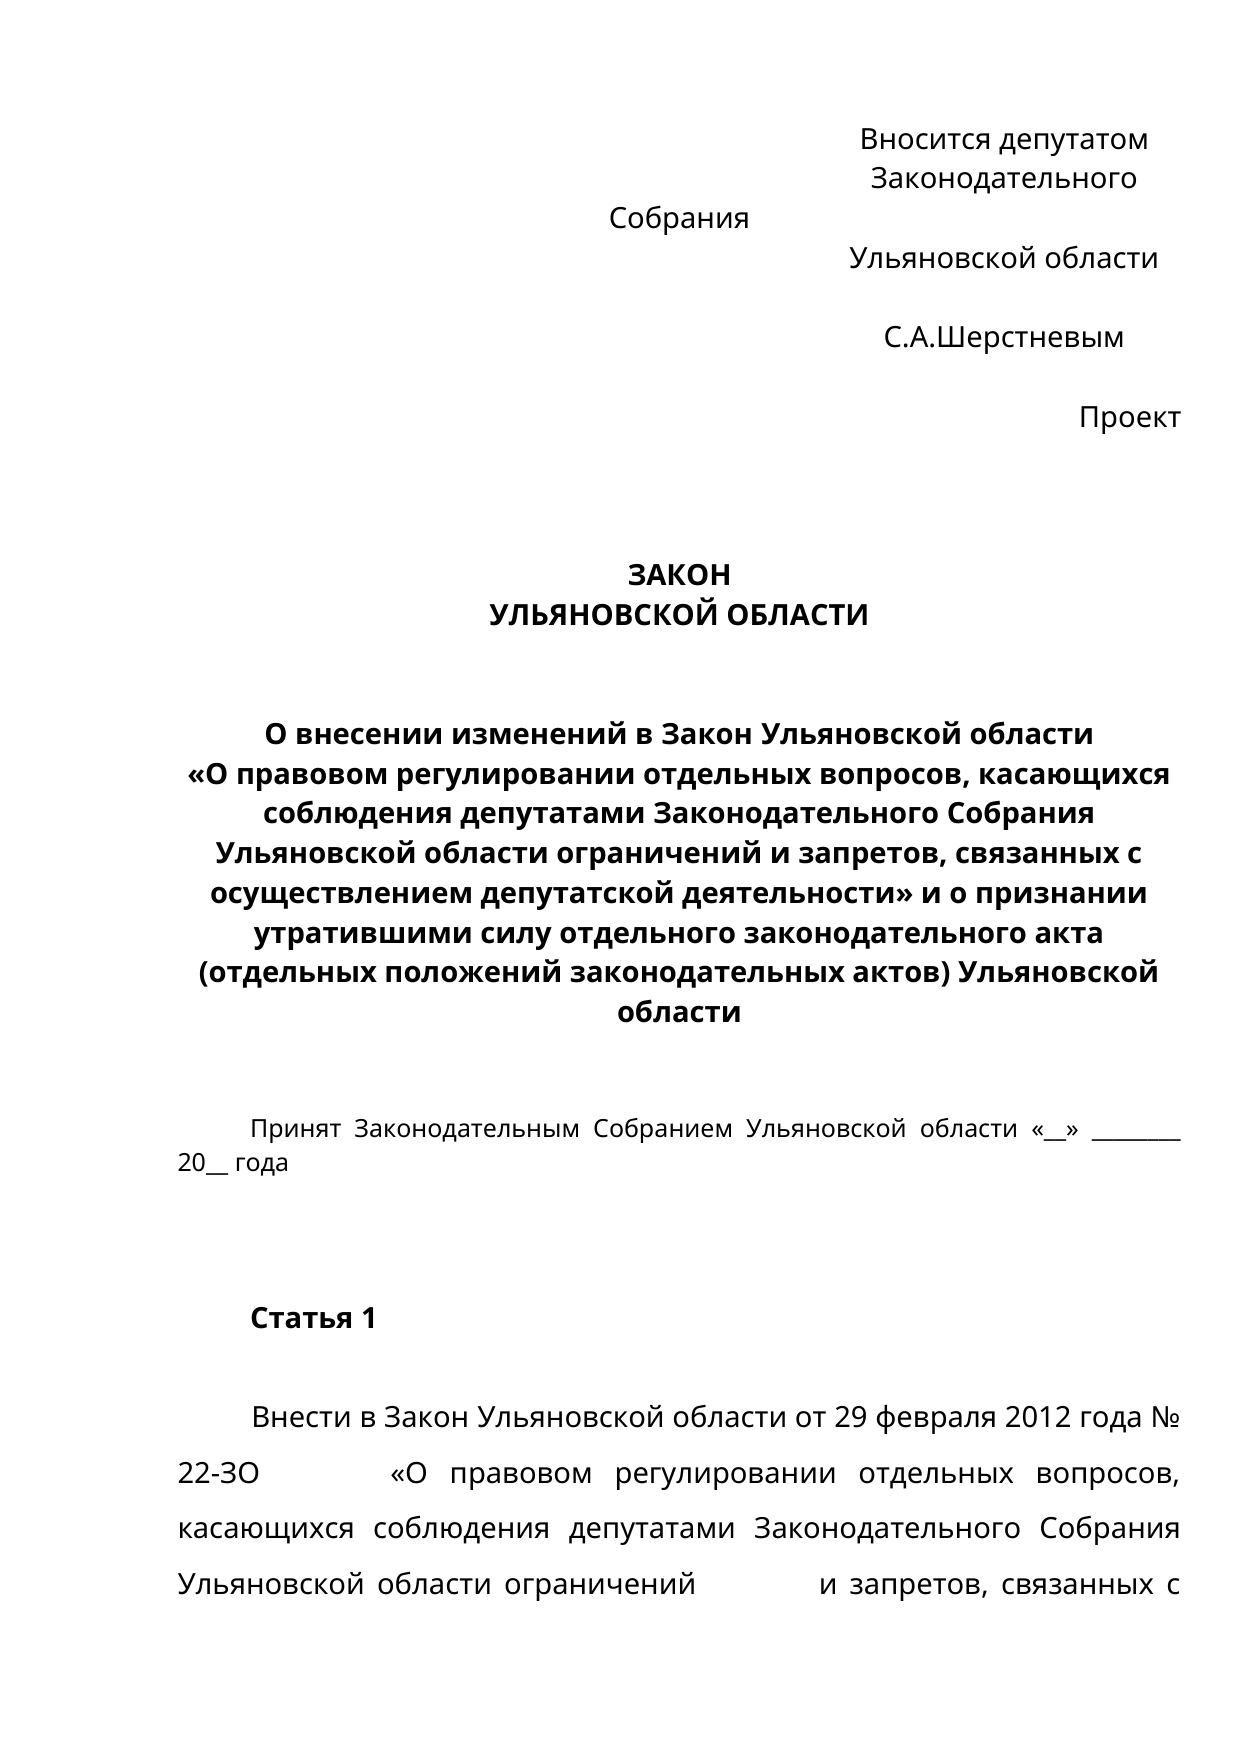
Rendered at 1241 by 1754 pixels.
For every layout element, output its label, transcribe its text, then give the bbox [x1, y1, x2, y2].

text «О правовом регулировании отдельных вопросов, касающихся соблюдения депутатами Законодательного Собрания Ульяновской области ограничений и запретов, связанных с осуществлением депутатской деятельности» и о признании утратившими силу отдельного законодательного акта (отдельных положений законодательных актов) Ульяновской области [177, 753, 1181, 1031]
text Законодательного Собрания [177, 158, 1181, 237]
text УЛЬЯНОВСКОЙ ОБЛАСТИ [177, 594, 1181, 634]
text Вносится депутатом [177, 118, 1181, 158]
text Проект [177, 396, 1181, 436]
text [177, 1397, 1181, 1603]
text Статья 1 [177, 1297, 1181, 1337]
text ЗАКОН [177, 555, 1181, 594]
text Ульяновской области [177, 237, 1181, 277]
text Принят Законодательным Собранием Ульяновской области «__» ________ 20__ года [177, 1110, 1181, 1178]
text С.А.Шерстневым [177, 317, 1181, 356]
text О внесении изменений в Закон Ульяновской области [177, 713, 1181, 753]
